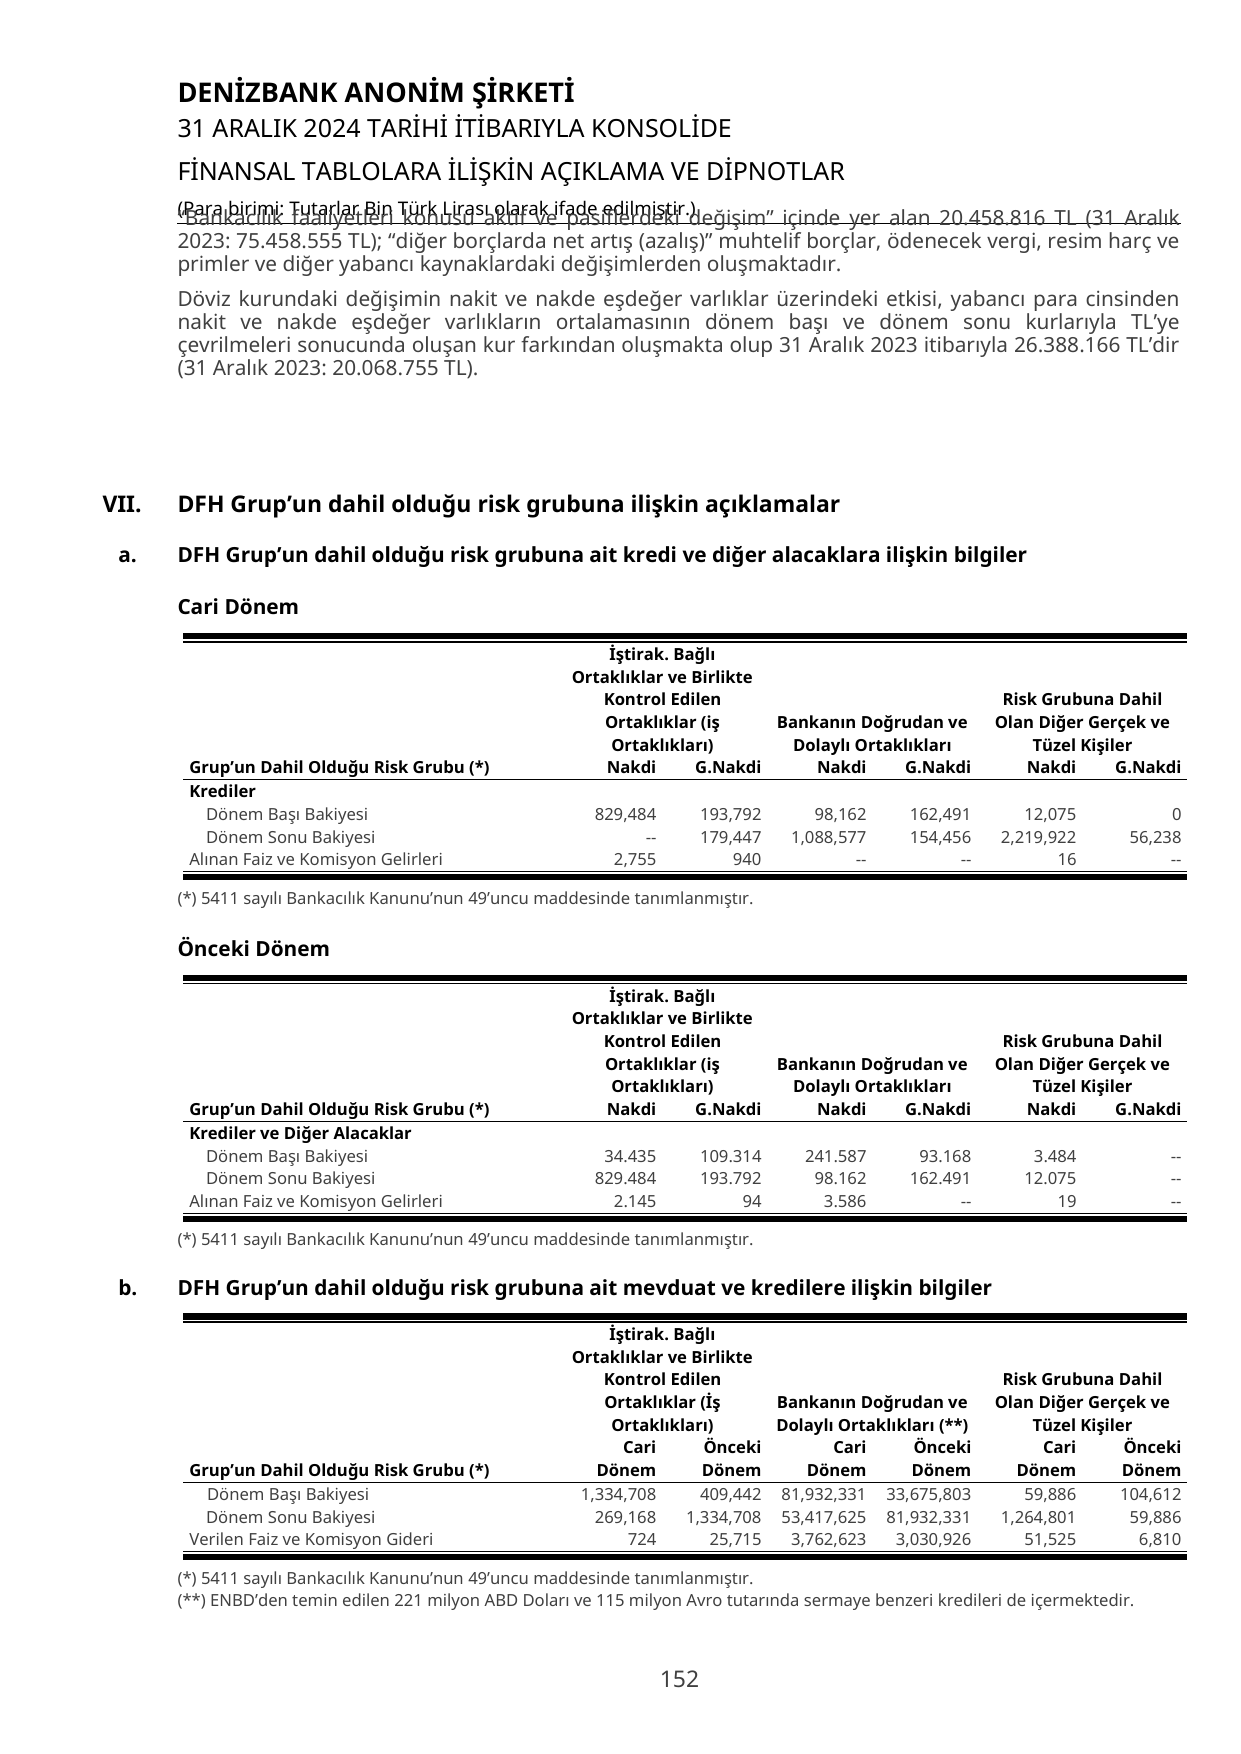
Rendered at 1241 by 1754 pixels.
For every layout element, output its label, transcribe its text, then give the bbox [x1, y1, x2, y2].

text (*) 5411 sayılı Bankacılık Kanunu’nun 49’uncu maddesinde tanımlanmıştır. [177, 1566, 1181, 1589]
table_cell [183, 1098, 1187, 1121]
text (*) 5411 sayılı Bankacılık Kanunu’nun 49’uncu maddesinde tanımlanmıştır. [177, 886, 1181, 909]
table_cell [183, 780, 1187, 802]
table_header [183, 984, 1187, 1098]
text “Bankacılık faaliyetleri konusu aktif ve pasiflerdeki değişim” içinde yer alan 20.458.816 TL (31 Aralık 2023: 75.458.555 TL); “diğer borçlarda net artış (azalış)” muhtelif borçlar, ödenecek vergi, resim harç ve primler ve diğer yabancı kaynaklardaki değişimlerden oluşmaktadır. [177, 207, 1181, 276]
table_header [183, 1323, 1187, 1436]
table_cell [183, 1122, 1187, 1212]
text Önceki Dönem [177, 934, 1181, 962]
text Cari Dönem [177, 592, 1181, 621]
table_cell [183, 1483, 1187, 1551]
list DFH Grup’un dahil olduğu risk grubuna ait mevduat ve kredilere ilişkin bilgiler [118, 1276, 1181, 1301]
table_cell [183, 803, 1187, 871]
list DFH Grup’un dahil olduğu risk grubuna ilişkin açıklamalar [102, 492, 1181, 517]
text (*) 5411 sayılı Bankacılık Kanunu’nun 49’uncu maddesinde tanımlanmıştır. [177, 1228, 1181, 1251]
text Döviz kurundaki değişimin nakit ve nakde eşdeğer varlıklar üzerindeki etkisi, yabancı para cinsinden nakit ve nakde eşdeğer varlıkların ortalamasının dönem başı ve dönem sonu kurlarıyla TL’ye çevrilmeleri sonucunda oluşan kur farkından oluşmakta olup 31 Aralık 2023 itibarıyla 26.388.166 TL’dir (31 Aralık 2023: 20.068.755 TL). [177, 288, 1181, 380]
text a. DFH Grup’un dahil olduğu risk grubuna ait kredi ve diğer alacaklara ilişkin bilgiler [118, 542, 1181, 567]
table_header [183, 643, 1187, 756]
text (**) ENBD’den temin edilen 221 milyon ABD Doları ve 115 milyon Avro tutarında sermaye benzeri kredileri de içermektedir. [177, 1589, 1181, 1612]
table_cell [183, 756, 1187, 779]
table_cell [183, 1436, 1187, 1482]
